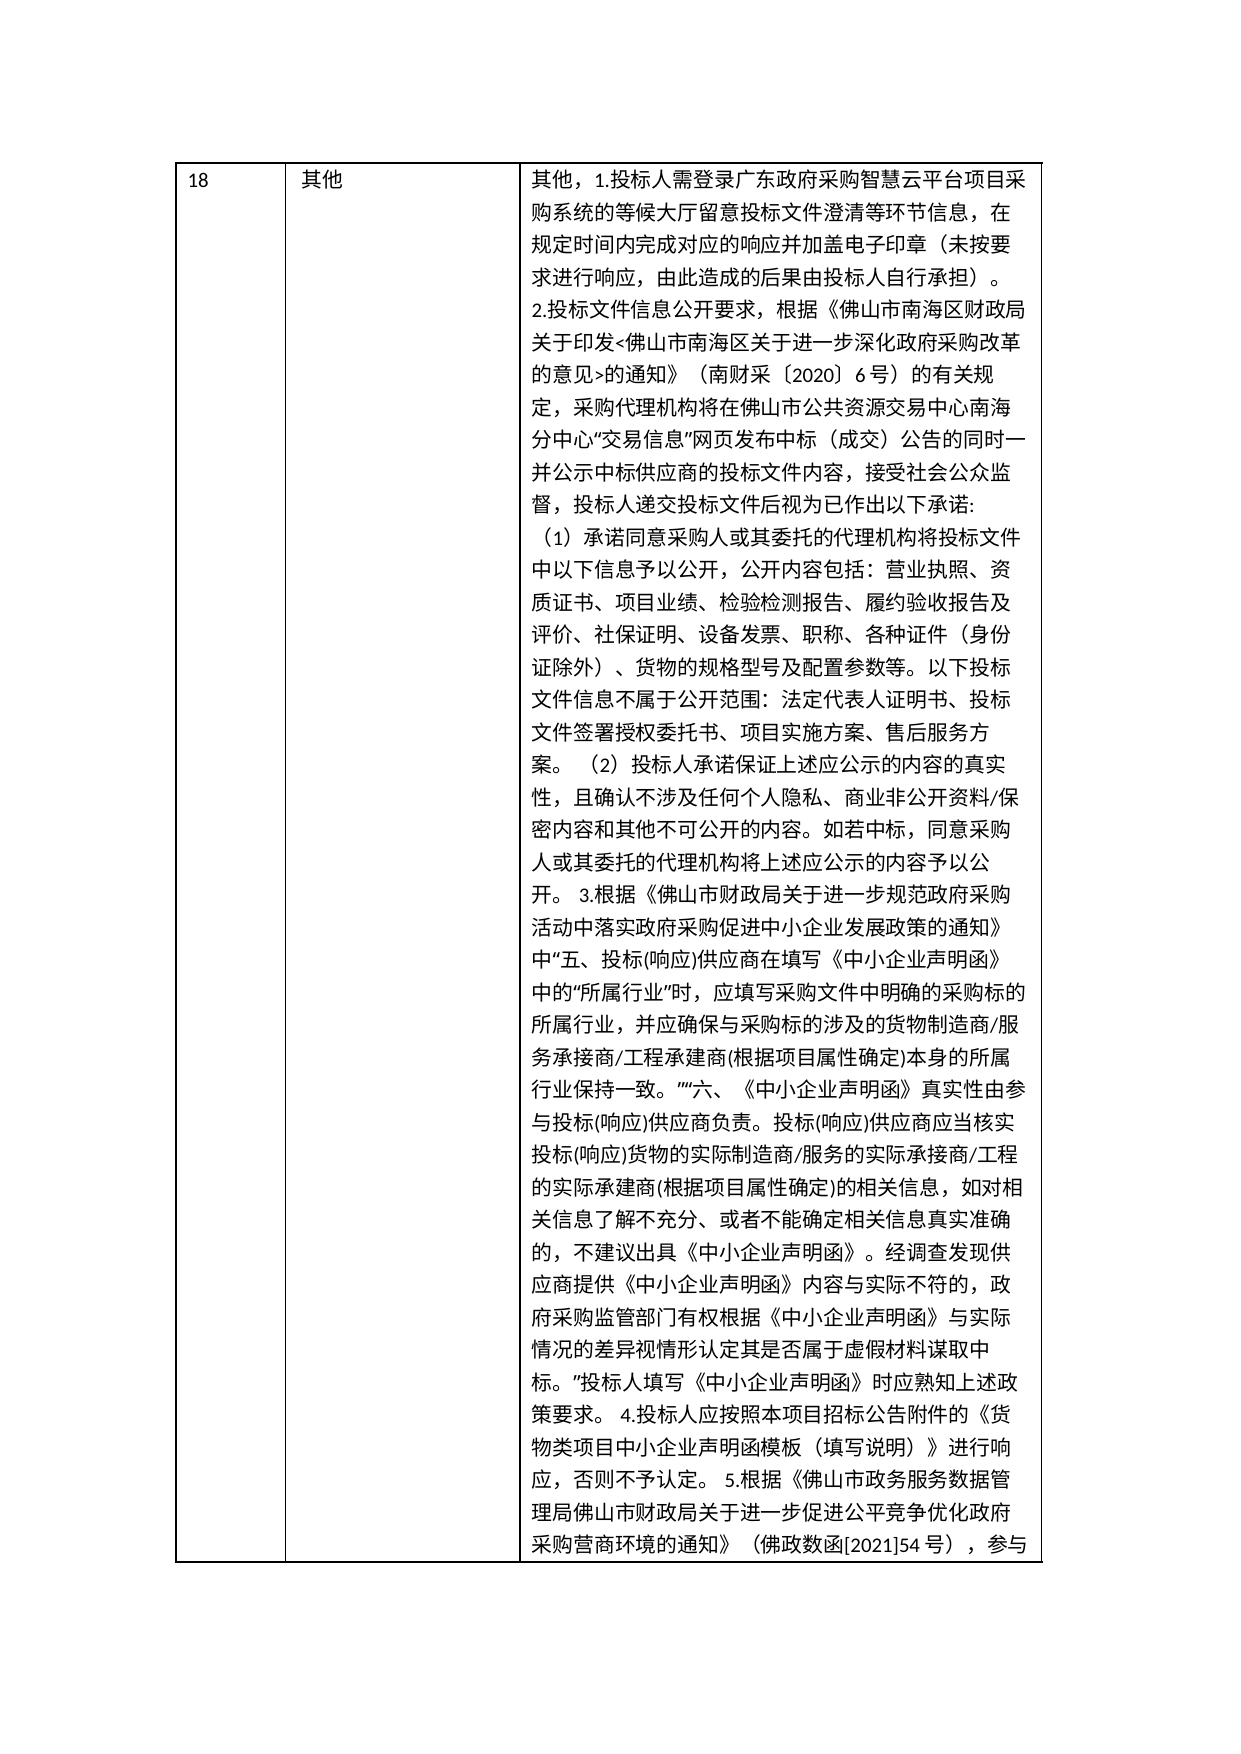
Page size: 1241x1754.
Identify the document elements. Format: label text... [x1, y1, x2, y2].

table_cell 其他 [286, 164, 519, 1561]
table_cell 18 [177, 164, 285, 1561]
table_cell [521, 164, 1041, 1561]
